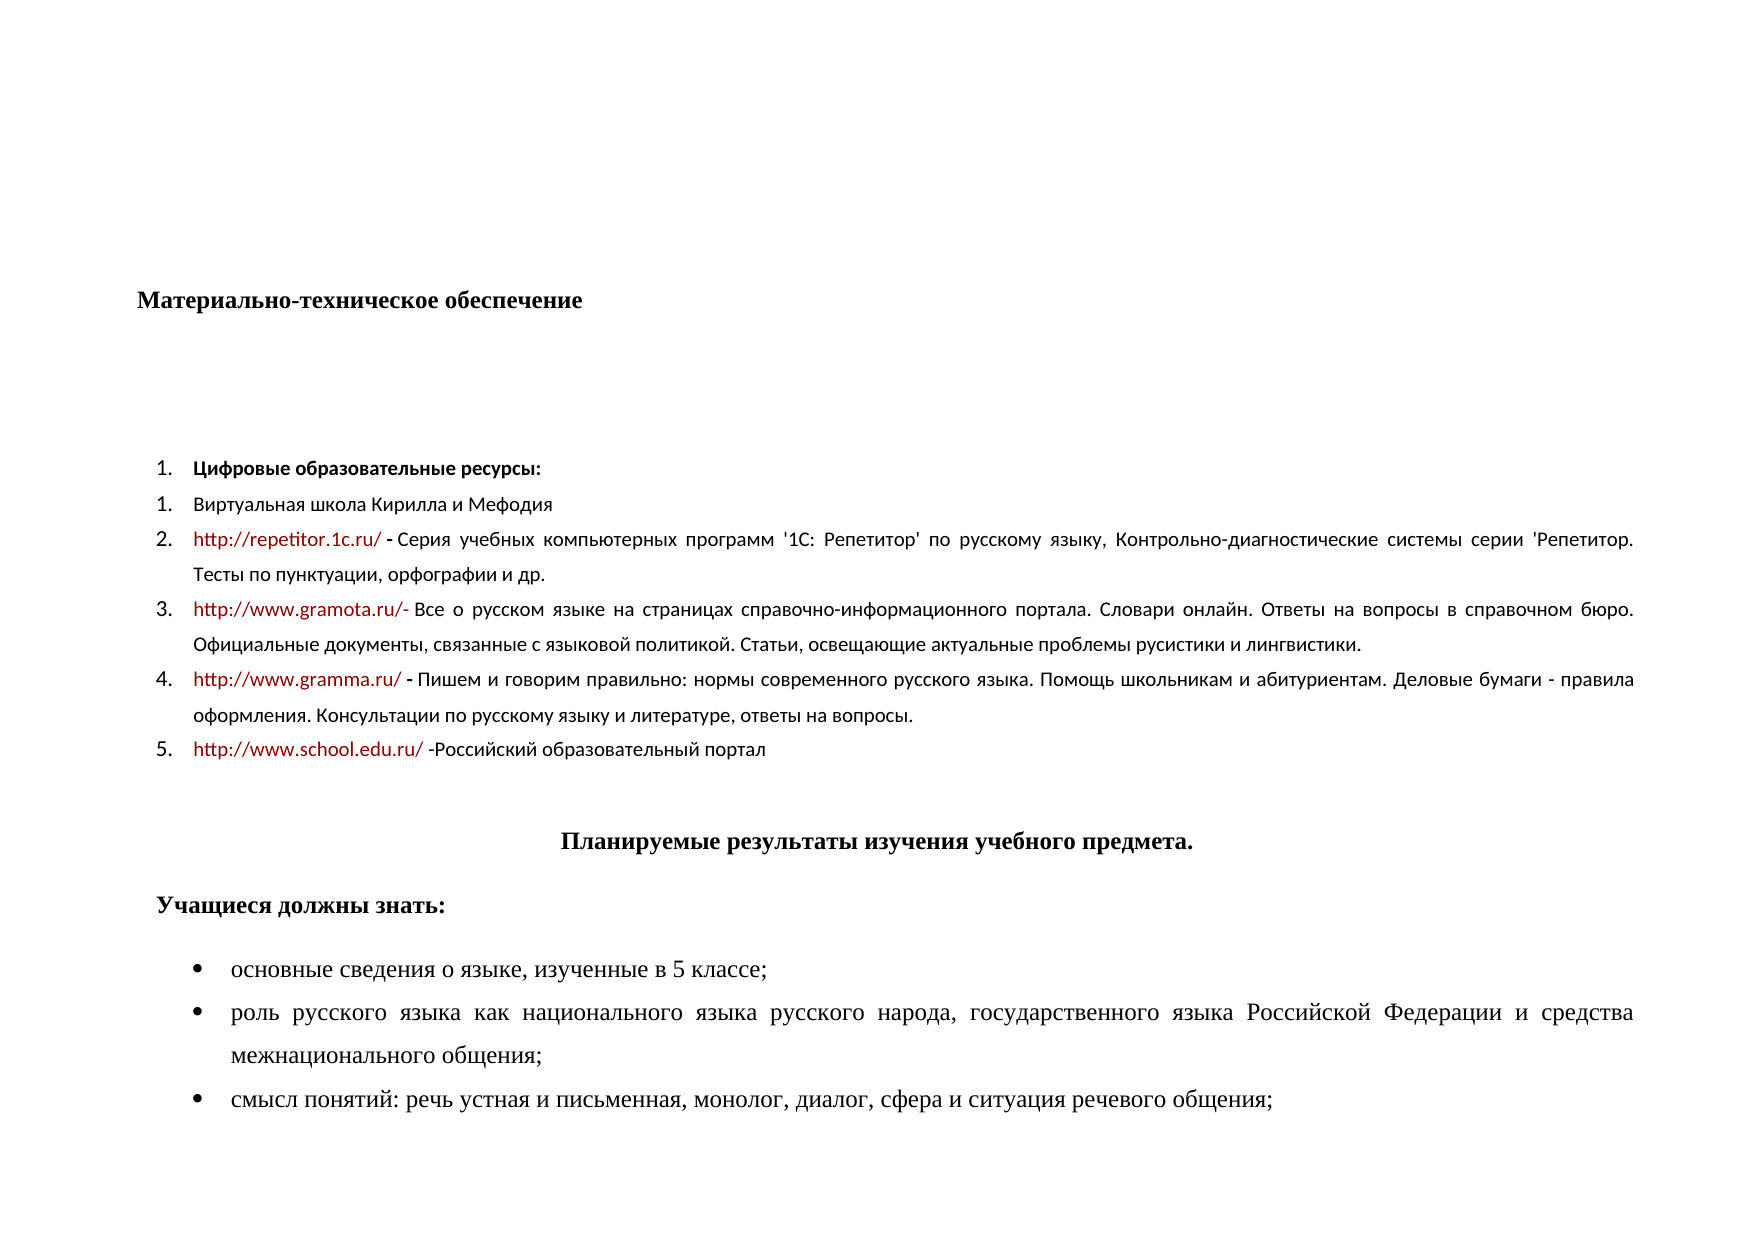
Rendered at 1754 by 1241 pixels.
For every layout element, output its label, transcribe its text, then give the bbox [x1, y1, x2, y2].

text Учащиеся должны знать: [156, 890, 1636, 919]
list смысл понятий: речь устная и письменная, монолог, диалог, сфера и ситуация речевого общения; [193, 1084, 1636, 1112]
list Цифровые образовательные ресурсы: [156, 446, 1636, 482]
text Планируемые результаты изучения учебного предмета. [118, 826, 1636, 855]
list http://www.gramota.ru/- Все о русском языке на страницах справочно-информационного портала. Словари онлайн. Ответы на вопросы в справочном бюро. Официальные документы, связанные с языковой политикой. Статьи, освещающие актуальные проблемы русистики и лингвистики. [156, 587, 1636, 657]
list http://www.gramma.ru/ - Пишем и говорим правильно: нормы современного русского языка. Помощь школьникам и абитуриентам. Деловые бумаги - правила оформления. Консультации по русскому языку и литературе, ответы на вопросы. [156, 657, 1636, 727]
list роль русского языка как национального языка русского народа, государственного языка Российской Федерации и средства межнационального общения; [193, 997, 1636, 1069]
list http://repetitor.1c.ru/ - Серия учебных компьютерных программ '1С: Репетитор' по русскому языку, Контрольно-диагностические системы серии 'Репетитор. Тесты по пунктуации, орфографии и др. [156, 517, 1636, 587]
text Материально-техническое обеспечение [118, 285, 1729, 314]
list основные сведения о языке, изученные в 5 классе; [193, 954, 1636, 983]
list http://www.school.edu.ru/ -Российский образовательный портал [156, 727, 1636, 762]
list Виртуальная школа Кирилла и Мефодия [156, 482, 1636, 517]
